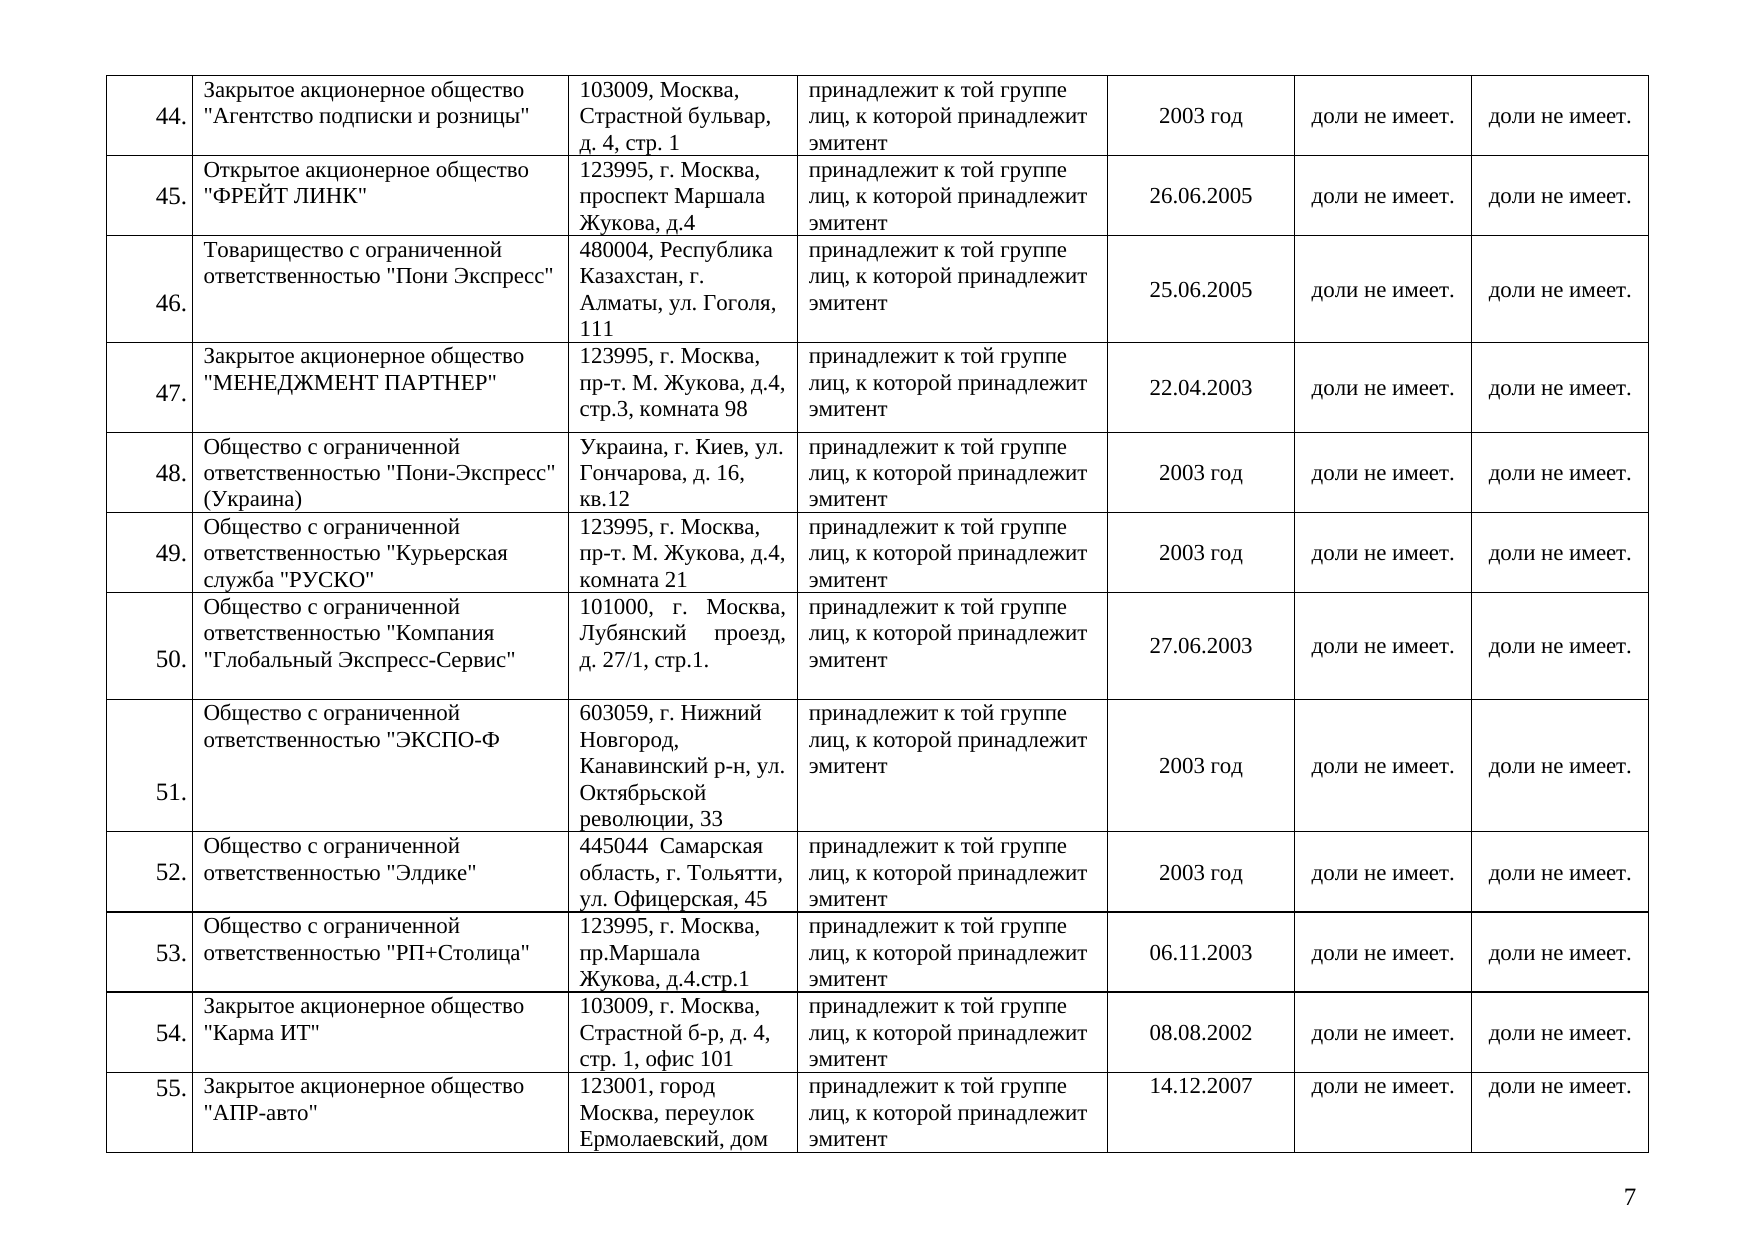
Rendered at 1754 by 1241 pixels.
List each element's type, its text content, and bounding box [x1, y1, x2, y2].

table_cell Закрытое акционерное общество "МЕНЕДЖМЕНТ ПАРТНЕР" [193, 343, 568, 432]
table_cell [107, 913, 192, 991]
table_cell [107, 236, 192, 342]
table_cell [798, 76, 1107, 155]
table_cell доли не имеет. [1472, 832, 1648, 911]
table_cell [107, 433, 192, 512]
table_cell доли не имеет. [1472, 513, 1648, 592]
table_cell принадлежит к той группе лиц, к которой принадлежит эмитент [798, 433, 1107, 512]
table_cell [107, 76, 192, 155]
table_cell доли не имеет. [1295, 343, 1471, 432]
table_cell доли не имеет. [1472, 1073, 1648, 1152]
table_cell 26.06.2005 [1108, 156, 1294, 235]
table_cell доли не имеет. [1472, 343, 1648, 432]
table_cell Общество с ограниченной ответственностью "РП+Столица" [193, 913, 568, 991]
table_cell 103009, Москва, Страстной бульвар, д. 4, стр. 1 [569, 76, 797, 155]
table_cell принадлежит к той группе лиц, к которой принадлежит эмитент [798, 993, 1107, 1072]
table_cell принадлежит к той группе лиц, к которой принадлежит эмитент [798, 236, 1107, 342]
table_cell 2003 год [1108, 832, 1294, 911]
table_cell доли не имеет. [1472, 76, 1648, 155]
table_cell [107, 832, 192, 911]
table_cell доли не имеет. [1472, 156, 1648, 235]
table_cell доли не имеет. [1295, 236, 1471, 342]
table_cell доли не имеет. [1472, 433, 1648, 512]
table_cell . Нижний Новгород, Канавинский р-н, ул. Октябрьской революции, 33 [569, 700, 797, 831]
table_cell Общество с ограниченной ответственностью "Компания "Глобальный Экспресс-Сервис" [193, 593, 568, 698]
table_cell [193, 1073, 568, 1152]
table_cell 445044 Самарская область, г. Тольятти, ул. Офицерская, 45 [569, 832, 797, 911]
table_cell . Москва, проспект Маршала Жукова, д.4 [569, 156, 797, 235]
table_cell доли не имеет. [1295, 913, 1471, 991]
table_cell доли не имеет. [1295, 593, 1471, 698]
table_cell 2003 год [1108, 433, 1294, 512]
table_cell . Москва, Лубянский проезд, д. 27/1, стр.1. [569, 593, 797, 698]
table_cell доли не имеет. [1472, 913, 1648, 991]
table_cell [569, 1073, 797, 1152]
table_cell Закрытое акционерное общество "Агентство подписки и розницы" [193, 76, 568, 155]
table_cell 25.06.2005 [1108, 236, 1294, 342]
table_cell [107, 1073, 192, 1152]
table_cell доли не имеет. [1295, 700, 1471, 831]
table_cell [107, 993, 192, 1072]
table_cell Открытое акционерное общество "ФРЕЙТ ЛИНК" [193, 156, 568, 235]
table_cell доли не имеет. [1295, 433, 1471, 512]
table_cell 2003 год [1108, 700, 1294, 831]
table_cell принадлежит к той группе лиц, к которой принадлежит эмитент [798, 156, 1107, 235]
table_cell Общество с ограниченной ответственностью "Пони-Экспресс" (Украина) [193, 433, 568, 512]
table_cell 08.08.2002 [1108, 993, 1294, 1072]
table_cell 480004, Республика Казахстан, г. Алматы, ул. Гоголя, 111 [569, 236, 797, 342]
table_cell доли не имеет. [1295, 156, 1471, 235]
table_cell 27.06.2003 [1108, 593, 1294, 698]
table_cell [798, 1073, 1107, 1152]
table_cell 2003 год [1108, 76, 1294, 155]
table_cell 06.11.2003 [1108, 913, 1294, 991]
table_cell Общество с ограниченной ответственностью "Курьерская служба "РУСКО" [193, 513, 568, 592]
table_cell доли не имеет. [1295, 1073, 1471, 1152]
table_cell [107, 513, 192, 592]
table_cell [107, 156, 192, 235]
table_cell 22.04.2003 [1108, 343, 1294, 432]
table_cell [107, 593, 192, 698]
table_cell принадлежит к той группе лиц, к которой принадлежит эмитент [798, 913, 1107, 991]
table_cell доли не имеет. [1472, 593, 1648, 698]
table_cell 14.12.2007 [1108, 1073, 1294, 1152]
table_cell [107, 343, 192, 432]
table_cell Товарищество с ограниченной ответственностью "Пони Экспресс" [193, 236, 568, 342]
table_cell доли не имеет. [1472, 236, 1648, 342]
table_cell принадлежит к той группе лиц, к которой принадлежит эмитент [798, 700, 1107, 831]
table_cell . Москва, пр-т. М. Жукова, д.4, комната 21 [569, 513, 797, 592]
table_cell принадлежит к той группе лиц, к которой принадлежит эмитент [798, 832, 1107, 911]
table_cell Общество с ограниченной ответственностью "ЭКСПО-Ф [193, 700, 568, 831]
table_cell . Москва, пр-т. М. Жукова, д.4, стр.3, комната 98 [569, 343, 797, 432]
table_cell Общество с ограниченной ответственностью "Элдике" [193, 832, 568, 911]
table_cell . Москва, Страстной б-р, д. 4, стр. 1, офис 101 [569, 993, 797, 1072]
table_cell доли не имеет. [1295, 993, 1471, 1072]
table_cell доли не имеет. [1472, 700, 1648, 831]
table_cell принадлежит к той группе лиц, к которой принадлежит эмитент [798, 513, 1107, 592]
table_cell доли не имеет. [1472, 993, 1648, 1072]
table_cell принадлежит к той группе лиц, к которой принадлежит эмитент [798, 343, 1107, 432]
table_cell Закрытое акционерное общество "Карма ИТ" [193, 993, 568, 1072]
table_cell доли не имеет. [1295, 832, 1471, 911]
table_cell . Москва, пр.Маршала Жукова, д.4.стр.1 [569, 913, 797, 991]
table_cell принадлежит к той группе лиц, к которой принадлежит эмитент [798, 593, 1107, 698]
table_cell [107, 700, 192, 831]
table_cell Украина, г. Киев, ул. Гончарова, д. 16, кв.12 [569, 433, 797, 512]
table_cell 2003 год [1108, 513, 1294, 592]
table_cell доли не имеет. [1295, 513, 1471, 592]
table_cell доли не имеет. [1295, 76, 1471, 155]
